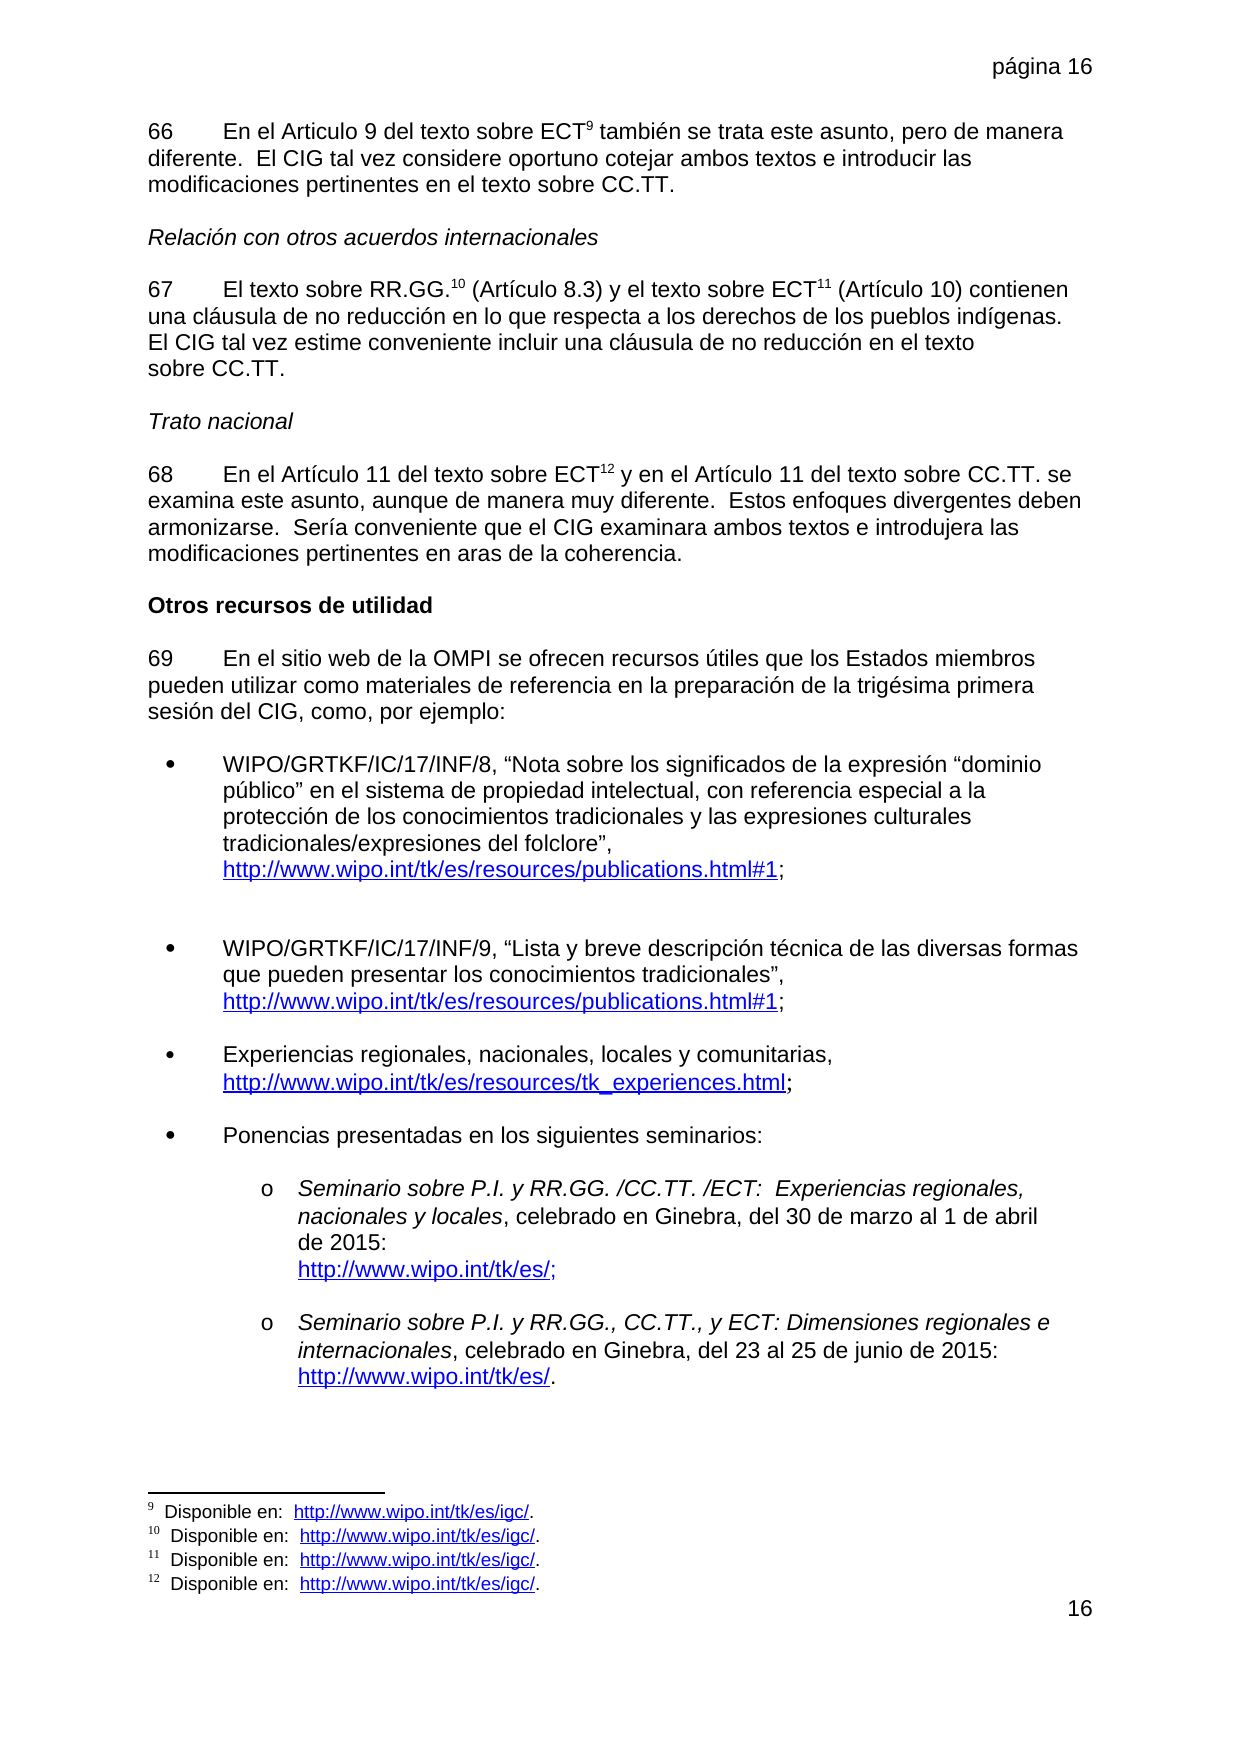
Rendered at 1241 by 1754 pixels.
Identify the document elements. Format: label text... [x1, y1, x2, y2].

text En el Articulo 9 del texto sobre ECT también se trata este asunto, pero de manera diferente. El CIG tal vez considere oportuno cotejar ambos textos e introducir las modificaciones pertinentes en el texto sobre CC.TT. [148, 118, 1092, 197]
list Seminario sobre P.I. y RR.GG. /CC.TT. /ECT: Experiencias regionales, nacionales y locales, celebrado en Ginebra, del 30 de marzo al 1 de abril de 2015: [260, 1175, 1092, 1256]
text http://www.wipo.int/tk/es/. [223, 1363, 1092, 1389]
list WIPO/GRTKF/IC/17/INF/9, “Lista y breve descripción técnica de las diversas formas que pueden presentar los conocimientos tradicionales”, http://www.wipo.int/tk/es/resources/publications.html#1; [166, 935, 1092, 1014]
text En el sitio web de la OMPI se ofrecen recursos útiles que los Estados miembros pueden utilizar como materiales de referencia en la preparación de la trigésima primera sesión del CIG, como, por ejemplo: [148, 645, 1092, 724]
text El texto sobre RR.GG. (Artículo 8.3) y el texto sobre ECT (Artículo 10) contienen una cláusula de no reducción en lo que respecta a los derechos de los pueblos indígenas. El CIG tal vez estime conveniente incluir una cláusula de no reducción en el texto sobre CC.TT. [148, 276, 1092, 382]
list Seminario sobre P.I. y RR.GG., CC.TT., y ECT: Dimensiones regionales e internacionales, celebrado en Ginebra, del 23 al 25 de junio de 2015: [260, 1308, 1092, 1363]
list Experiencias regionales, nacionales, locales y comunitarias, http://www.wipo.int/tk/es/resources/tk_experiences.html; [166, 1041, 1092, 1096]
text En el Artículo 11 del texto sobre ECT y en el Artículo 11 del texto sobre CC.TT. se examina este asunto, aunque de manera muy diferente. Estos enfoques divergentes deben armonizarse. Sería conveniente que el CIG examinara ambos textos e introdujera las modificaciones pertinentes en aras de la coherencia. [148, 461, 1092, 566]
text http://www.wipo.int/tk/es/; [298, 1256, 1092, 1282]
list WIPO/GRTKF/IC/17/INF/8, “Nota sobre los significados de la expresión “dominio público” en el sistema de propiedad intelectual, con referencia especial a la protección de los conocimientos tradicionales y las expresiones culturales tradicionales/expresiones del folclore”, http://www.wipo.int/tk/es/resources/publications.html#1; [166, 751, 1092, 882]
text Relación con otros acuerdos internacionales [148, 223, 1092, 250]
text Trato nacional [148, 408, 1092, 434]
list Ponencias presentadas en los siguientes seminarios: [166, 1122, 1092, 1148]
text Otros recursos de utilidad [148, 592, 1092, 619]
